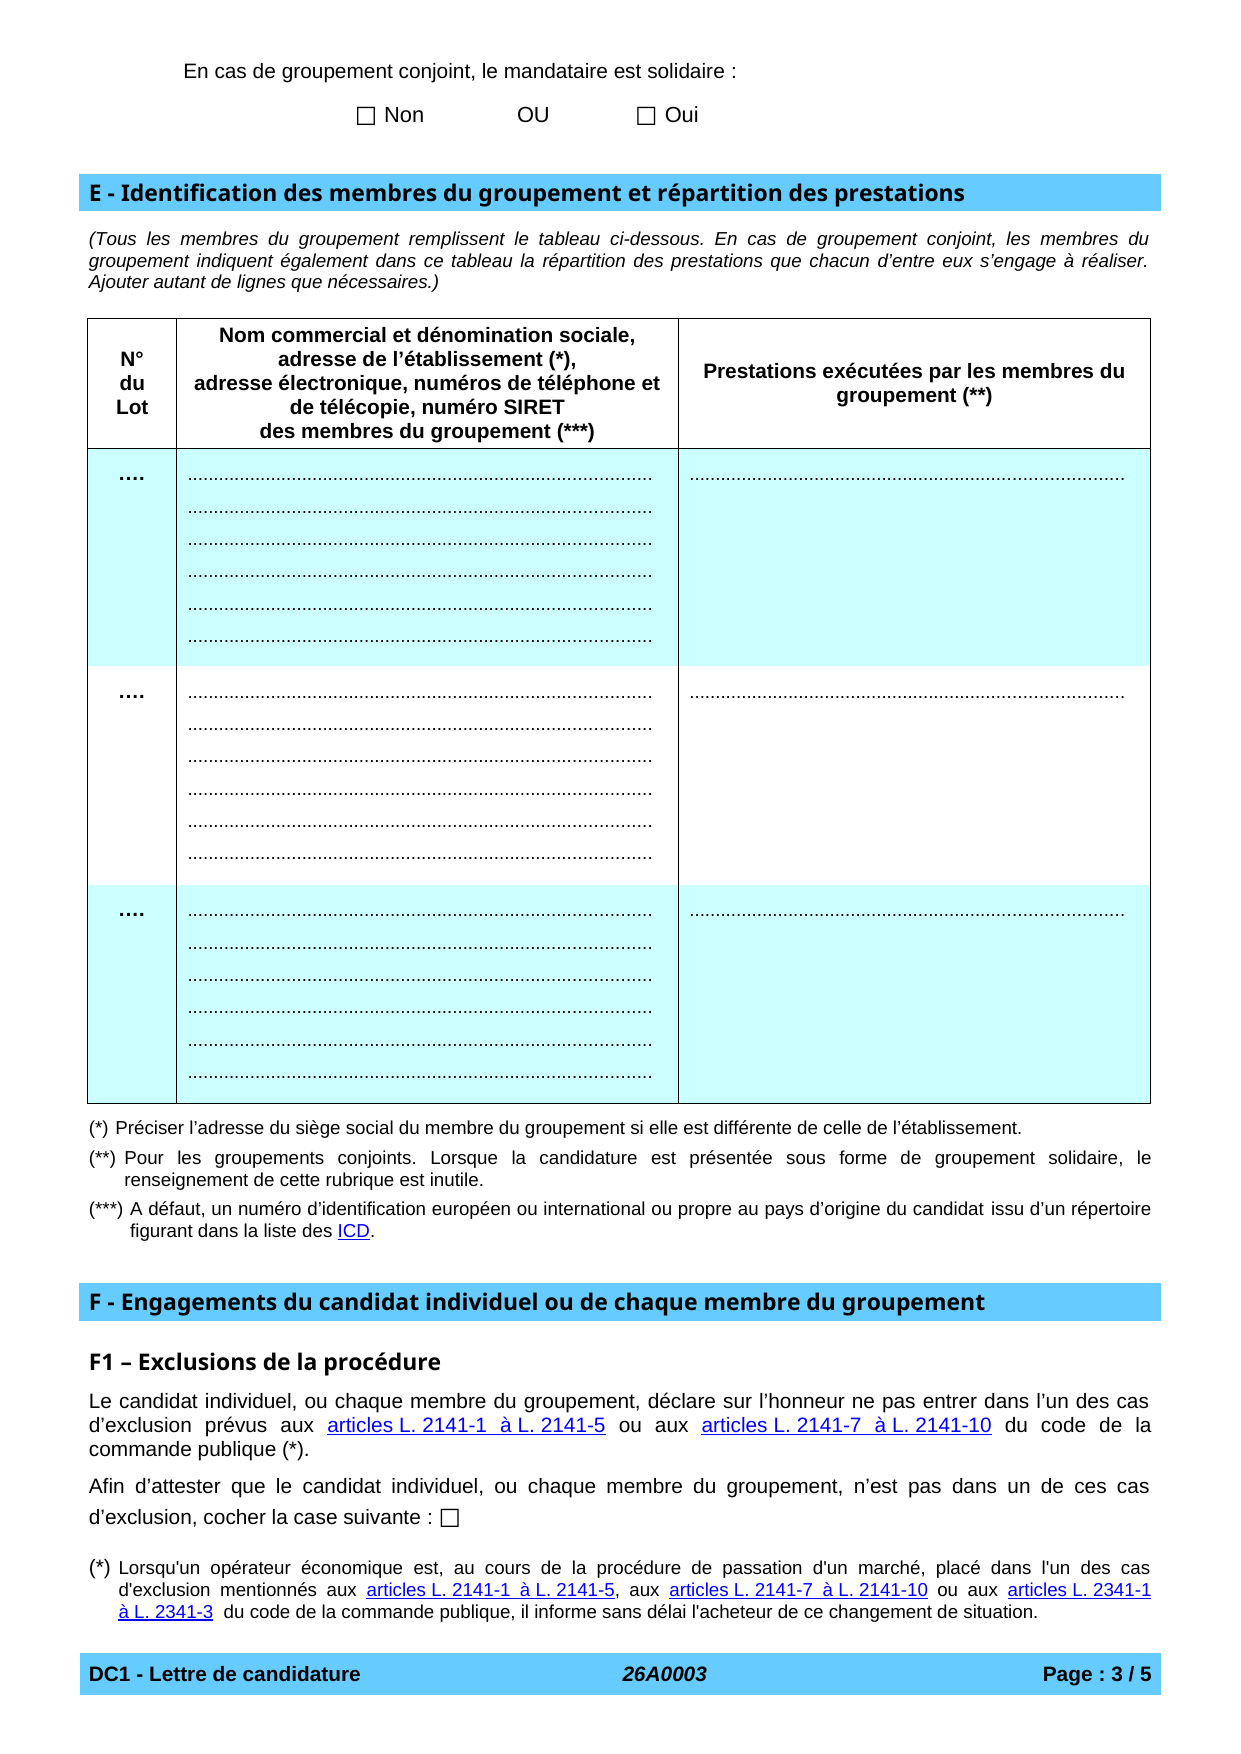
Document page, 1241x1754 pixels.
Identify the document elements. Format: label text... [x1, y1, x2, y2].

table_cell [177, 885, 678, 1103]
table_cell .… [88, 449, 176, 666]
text (***) A défaut, un numéro d’identification européen ou international ou propre au pays d’origine du candidat issu d’un répertoire figurant dans la liste des ICD. [89, 1198, 1152, 1241]
table_cell .… [88, 666, 176, 885]
text En cas de groupement conjoint, le mandataire est solidaire : [183, 59, 1152, 83]
table_cell [679, 666, 1150, 885]
table_header N° du Lot [88, 319, 176, 448]
text F - Engagements du candidat individuel ou de chaque membre du groupement [80, 1284, 1160, 1319]
text (*) Préciser l’adresse du siège social du membre du groupement si elle est différente de celle de l’établissement. [89, 1117, 1152, 1138]
table_cell [679, 885, 1150, 1103]
table_header Nom commercial et dénomination sociale, adresse de l’établissement (*), adresse électronique, numéros de téléphone et de télécopie, numéro SIRET des membres du groupement (***) [177, 319, 678, 448]
text (Tous les membres du groupement remplissent le tableau ci-dessous. En cas de groupement conjoint, les membres du groupement indiquent également dans ce tableau la répartition des prestations que chacun d’entre eux s’engage à réaliser. Ajouter autant de lignes que nécessaires.) [89, 228, 1152, 293]
table_cell [177, 666, 678, 885]
text (**) Pour les groupements conjoints. Lorsque la candidature est présentée sous forme de groupement solidaire, le renseignement de cette rubrique est inutile. [89, 1147, 1152, 1190]
table_cell .… [88, 885, 176, 1103]
table_cell [679, 449, 1150, 666]
text Le candidat individuel, ou chaque membre du groupement, déclare sur l’honneur ne pas entrer dans l’un des cas d’exclusion prévus aux articles L. 2141-1 à L. 2141-5 ou aux articles L. 2141-7 à L. 2141-10 du code de la commande publique (*). [89, 1389, 1152, 1461]
text E - Identification des membres du groupement et répartition des prestations [80, 175, 1160, 210]
table_cell [177, 449, 678, 666]
text Non OU Oui [354, 96, 1152, 132]
text Afin d’attester que le candidat individuel, ou chaque membre du groupement, n’est pas dans un de ces cas d’exclusion, cocher la case suivante : [89, 1474, 1152, 1534]
text F1 – Exclusions de la procédure [89, 1346, 1152, 1377]
text (*) Lorsqu'un opérateur économique est, au cours de la procédure de passation d'un marché, placé dans l'un des cas d'exclusion mentionnés aux articles L. 2141-1 à L. 2141-5, aux articles L. 2141-7 à L. 2141-10 ou aux articles L. 2341-1 à L. 2341-3 du code de la commande publique, il informe sans délai l'acheteur de ce changement de situation. [89, 1555, 1152, 1622]
table_header Prestations exécutées par les membres du groupement (**) [679, 319, 1150, 448]
